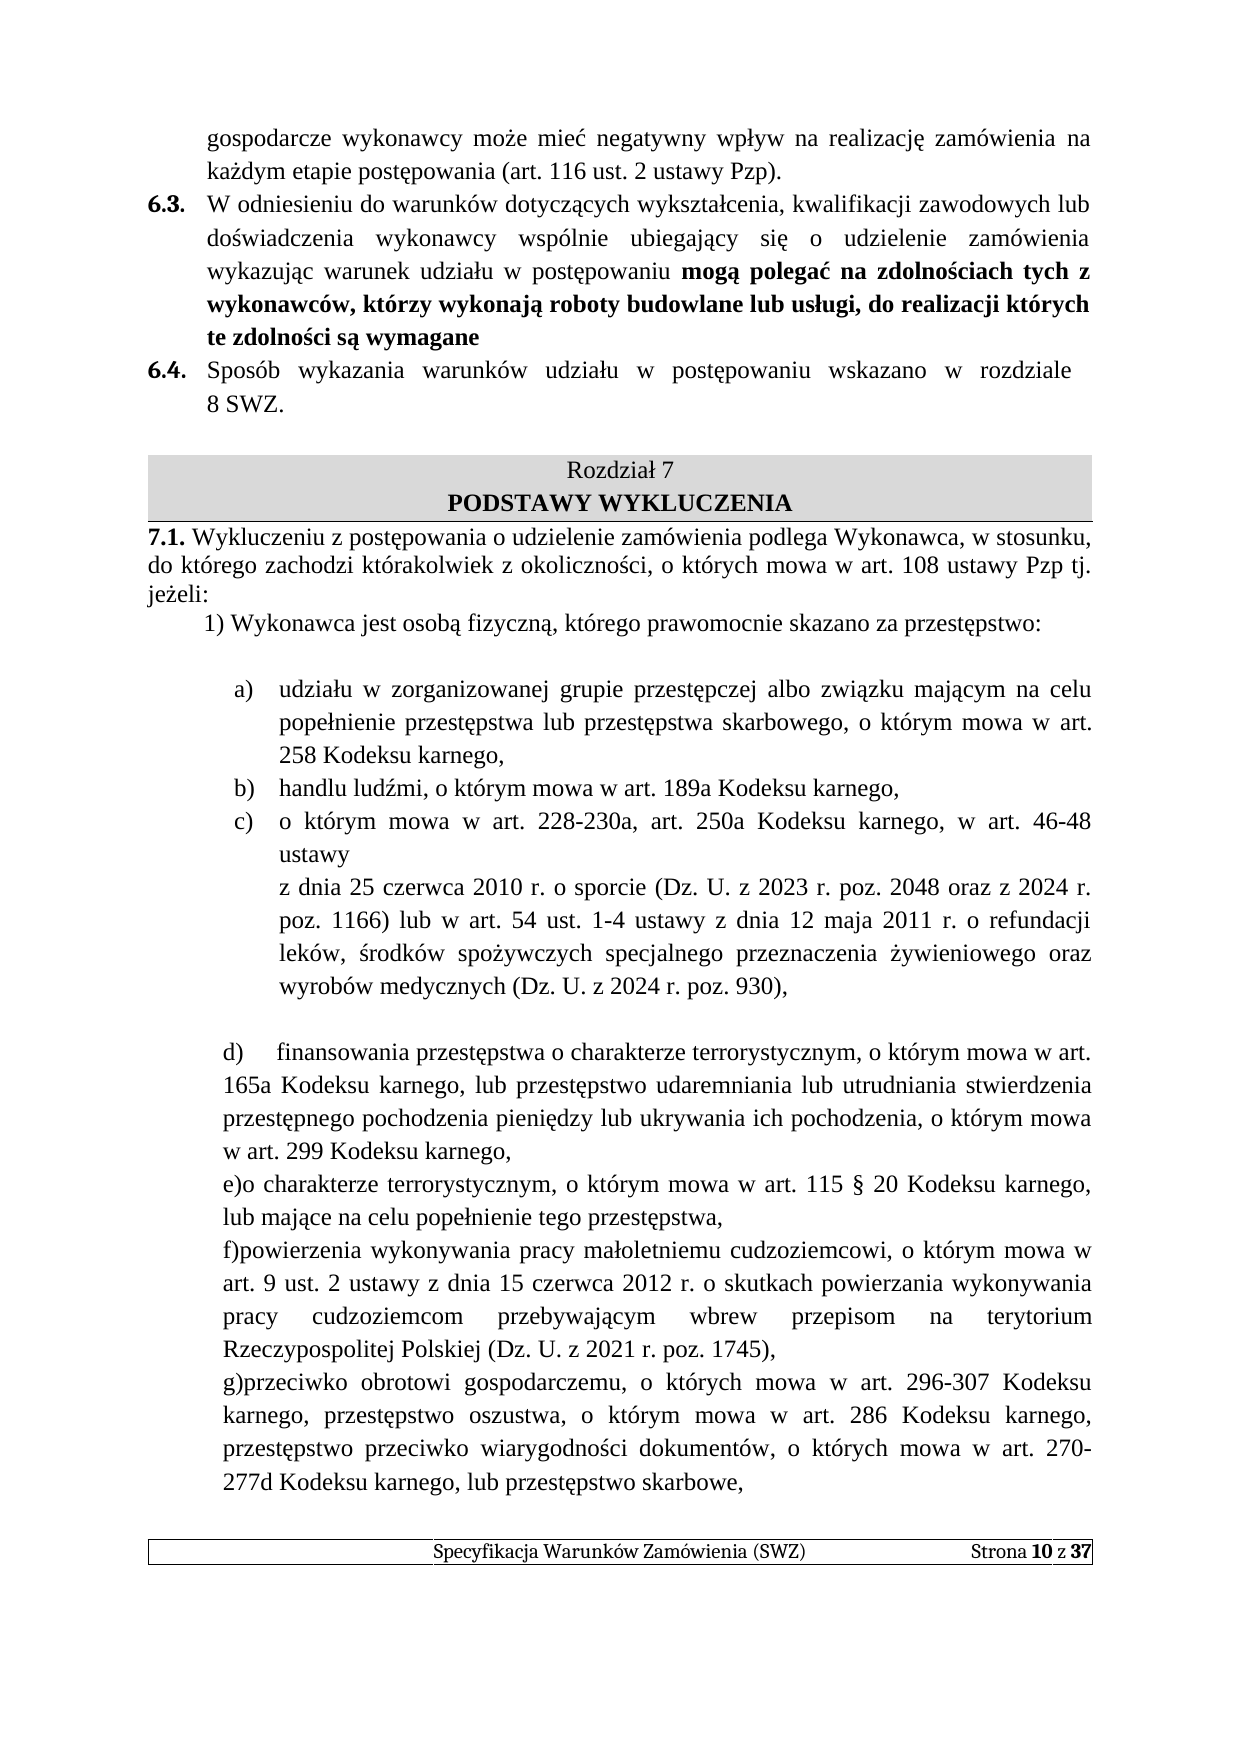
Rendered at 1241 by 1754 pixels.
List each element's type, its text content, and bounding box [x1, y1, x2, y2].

text f)powierzenia wykonywania pracy małoletniemu cudzoziemcowi, o którym mowa w art. 9 ust. 2 ustawy z dnia 15 czerwca 2012 r. o skutkach powierzania wykonywania pracy cudzoziemcom przebywającym wbrew przepisom na terytorium Rzeczypospolitej Polskiej (Dz. U. z 2021 r. poz. 1745), [223, 1235, 1093, 1363]
table_header Rozdział 7 PODSTAWY WYKLUCZENIA [148, 455, 1092, 521]
text 1) Wykonawca jest osobą fizyczną, którego prawomocnie skazano za przestępstwo: [203, 608, 1091, 637]
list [148, 123, 1091, 184]
list o którym mowa w art. 228-230a, art. 250a Kodeksu karnego, w art. 46-48 ustawy [234, 806, 1093, 868]
text g)przeciwko obrotowi gospodarczemu, o których mowa w art. 296-307 Kodeksu karnego, przestępstwo oszustwa, o którym mowa w art. 286 Kodeksu karnego, przestępstwo przeciwko wiarygodności dokumentów, o których mowa w art. 270-277d Kodeksu karnego, lub przestępstwo skarbowe, [223, 1367, 1093, 1495]
list W odniesieniu do warunków dotyczących wykształcenia, kwalifikacji zawodowych lub doświadczenia wykonawcy wspólnie ubiegający się o udzielenie zamówienia wykazując warunek udziału w postępowaniu mogą polegać na zdolnościach tych z wykonawców, którzy wykonają roboty budowlane lub usługi, do realizacji których te zdolności są wymagane [148, 189, 1091, 351]
list Sposób wykazania warunków udziału w postępowaniu wskazano w rozdziale 8 SWZ. [148, 355, 1091, 417]
text 7.1. Wykluczeniu z postępowania o udzielenie zamówienia podlega Wykonawca, w stosunku, do którego zachodzi którakolwiek z okoliczności, o których mowa w art. 108 ustawy Pzp tj. jeżeli: [148, 522, 1093, 608]
text e)o charakterze terrorystycznym, o którym mowa w art. 115 § 20 Kodeksu karnego, lub mające na celu popełnienie tego przestępstwa, [223, 1169, 1093, 1231]
list udziału w zorganizowanej grupie przestępczej albo związku mającym na celu popełnienie przestępstwa lub przestępstwa skarbowego, o którym mowa w art. 258 Kodeksu karnego, [234, 674, 1093, 769]
text z dnia 25 czerwca 2010 r. o sporcie (Dz. U. z 2023 r. poz. 2048 oraz z 2024 r. poz. 1166) lub w art. 54 ust. 1-4 ustawy z dnia 12 maja 2011 r. o refundacji leków, środków spożywczych specjalnego przeznaczenia żywieniowego oraz wyrobów medycznych (Dz. U. z 2024 r. poz. 930), [279, 872, 1093, 1000]
text d) finansowania przestępstwa o charakterze terrorystycznym, o którym mowa w art. 165a Kodeksu karnego, lub przestępstwo udaremniania lub utrudniania stwierdzenia przestępnego pochodzenia pieniędzy lub ukrywania ich pochodzenia, o którym mowa w art. 299 Kodeksu karnego, [223, 1037, 1093, 1165]
list handlu ludźmi, o którym mowa w art. 189a Kodeksu karnego, [234, 773, 1093, 802]
